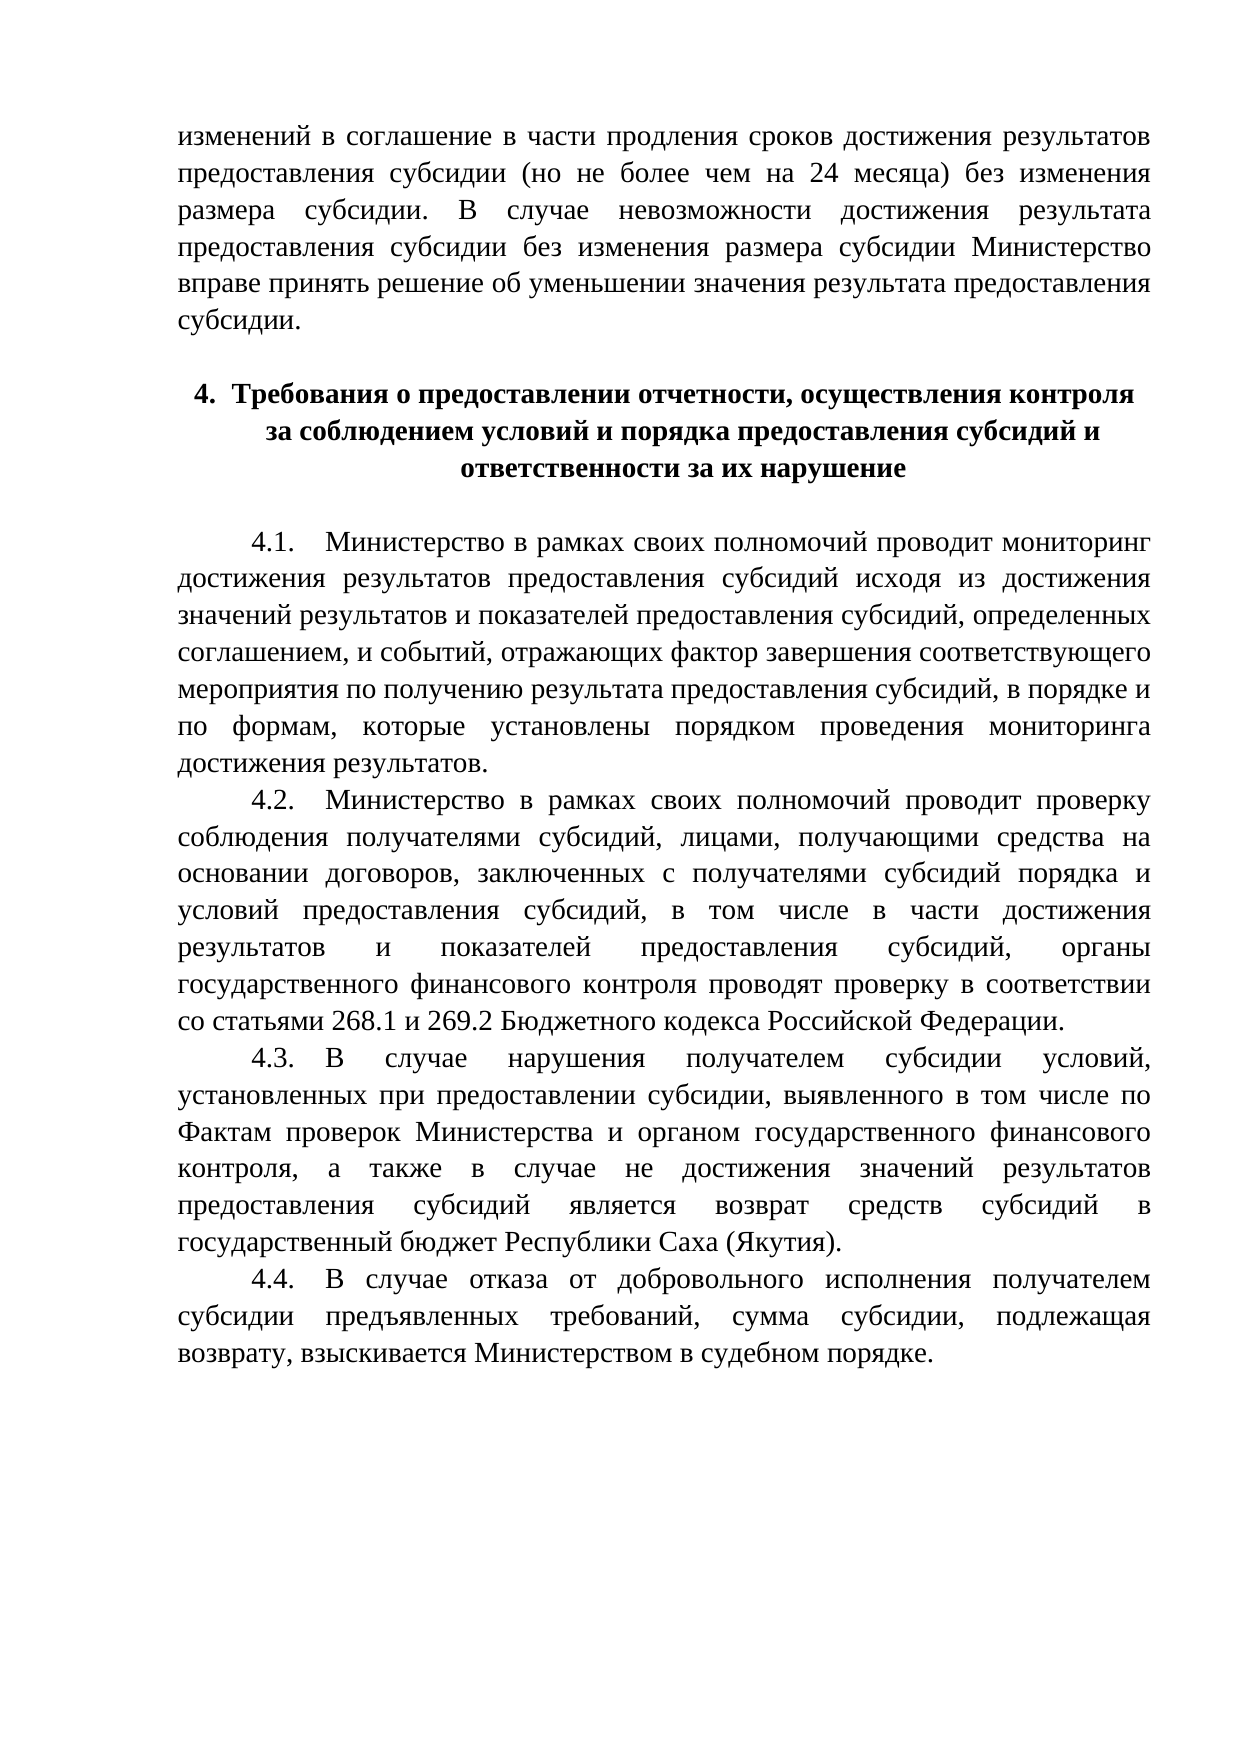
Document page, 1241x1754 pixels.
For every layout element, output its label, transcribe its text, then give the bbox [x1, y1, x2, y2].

list Министерство в рамках своих полномочий проводит проверку соблюдения получателями субсидий, лицами, получающими средства на основании договоров, заключенных с получателями субсидий порядка и условий предоставления субсидий, в том числе в части достижения результатов и показателей предоставления субсидий, органы государственного финансового контроля проводят проверку в соответствии со статьями 268.1 и 269.2 Бюджетного кодекса Российской Федерации. [177, 782, 1152, 1037]
list Министерство в рамках своих полномочий проводит мониторинг достижения результатов предоставления субсидий исходя из достижения значений результатов и показателей предоставления субсидий, определенных соглашением, и событий, отражающих фактор завершения соответствующего мероприятия по получению результата предоставления субсидий, в порядке и по формам, которые установлены порядком проведения мониторинга достижения результатов. [177, 524, 1152, 778]
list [177, 118, 1152, 336]
list В случае нарушения получателем субсидии условий, установленных при предоставлении субсидии, выявленного в том числе по Фактам проверок Министерства и органом государственного финансового контроля, а также в случае не достижения значений результатов предоставления субсидий является возврат средств субсидий в государственный бюджет Республики Саха (Якутия). [177, 1040, 1152, 1258]
list В случае отказа от добровольного исполнения получателем субсидии предъявленных требований, сумма субсидии, подлежащая возврату, взыскивается Министерством в судебном порядке. [177, 1261, 1152, 1368]
list Требования о предоставлении отчетности, осуществления контроля за соблюдением условий и порядка предоставления субсидий и ответственности за их нарушение [177, 376, 1152, 483]
